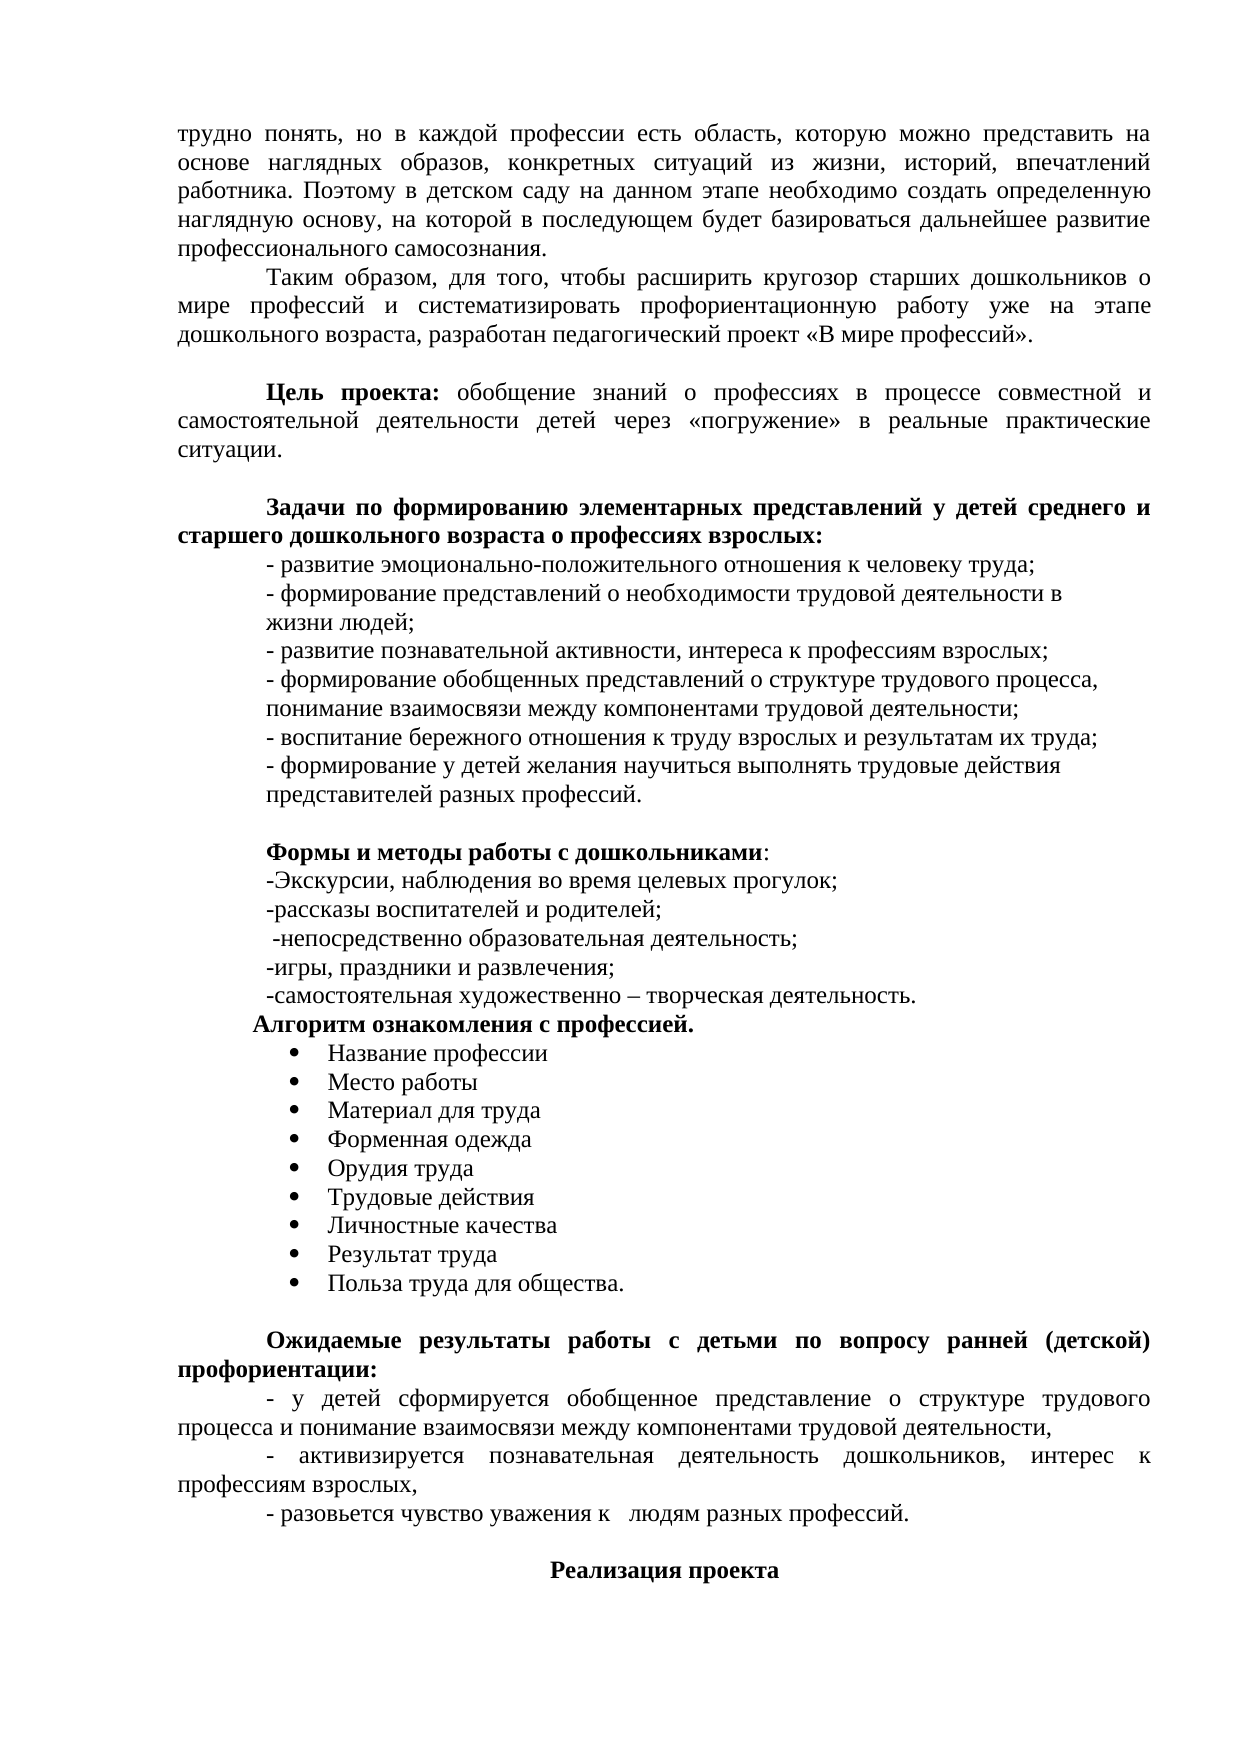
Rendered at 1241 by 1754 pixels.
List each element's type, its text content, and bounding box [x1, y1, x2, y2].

text жизни людей; [177, 607, 1152, 636]
text - формирование представлений о необходимости трудовой деятельности в [177, 578, 1152, 607]
text - воспитание бережного отношения к труду взрослых и результатам их труда; [177, 722, 1152, 751]
text - у детей сформируется обобщенное представление о структуре трудового процесса и понимание взаимосвязи между компонентами трудовой деятельности, [177, 1383, 1152, 1441]
text Реализация проекта [177, 1556, 1152, 1584]
text Формы и методы работы с дошкольниками: [177, 837, 1152, 866]
list Орудия труда [290, 1153, 1152, 1182]
list Польза труда для общества. [290, 1268, 1152, 1297]
text понимание взаимосвязи между компонентами трудовой деятельности; [177, 693, 1152, 722]
text Цель проекта: обобщение знаний о профессиях в процессе совместной и самостоятельной деятельности детей через «погружение» в реальные практические ситуации. [177, 377, 1152, 463]
text Таким образом, для того, чтобы расширить кругозор старших дошкольников о мире профессий и систематизировать профориентационную работу уже на этапе дошкольного возраста, разработан педагогический проект «В мире профессий». [177, 262, 1152, 348]
text -Экскурсии, наблюдения во время целевых прогулок; [177, 866, 1152, 894]
list Результат труда [290, 1239, 1152, 1268]
text -непосредственно образовательная деятельность; [177, 923, 1152, 952]
list Личностные качества [290, 1211, 1152, 1239]
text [177, 118, 1152, 262]
text Ожидаемые результаты работы с детьми по вопросу ранней (детской) профориентации: [177, 1326, 1152, 1383]
text - развитие эмоционально-положительного отношения к человеку труда; [177, 549, 1152, 578]
list Название профессии [290, 1038, 1152, 1067]
text - разовьется чувство уважения к людям разных профессий. [177, 1498, 1152, 1527]
text - развитие познавательной активности, интереса к профессиям взрослых; [177, 636, 1152, 664]
text представителей разных профессий. [177, 779, 1152, 808]
text - формирование обобщенных представлений о структуре трудового процесса, [177, 664, 1152, 693]
text - формирование у детей желания научиться выполнять трудовые действия [177, 751, 1152, 779]
text -рассказы воспитателей и родителей; [177, 894, 1152, 923]
list Трудовые действия [290, 1182, 1152, 1211]
text -игры, праздники и развлечения; [177, 952, 1152, 981]
list Место работы [290, 1067, 1152, 1096]
list Форменная одежда [290, 1124, 1152, 1153]
list Материал для труда [290, 1096, 1152, 1124]
text - активизируется познавательная деятельность дошкольников, интерес к профессиям взрослых, [177, 1441, 1152, 1498]
text Алгоритм ознакомления с профессией. [252, 1009, 1152, 1038]
text -самостоятельная художественно – творческая деятельность. [177, 981, 1152, 1009]
text Задачи по формированию элементарных представлений у детей среднего и старшего дошкольного возраста о профессиях взрослых: [177, 492, 1152, 549]
